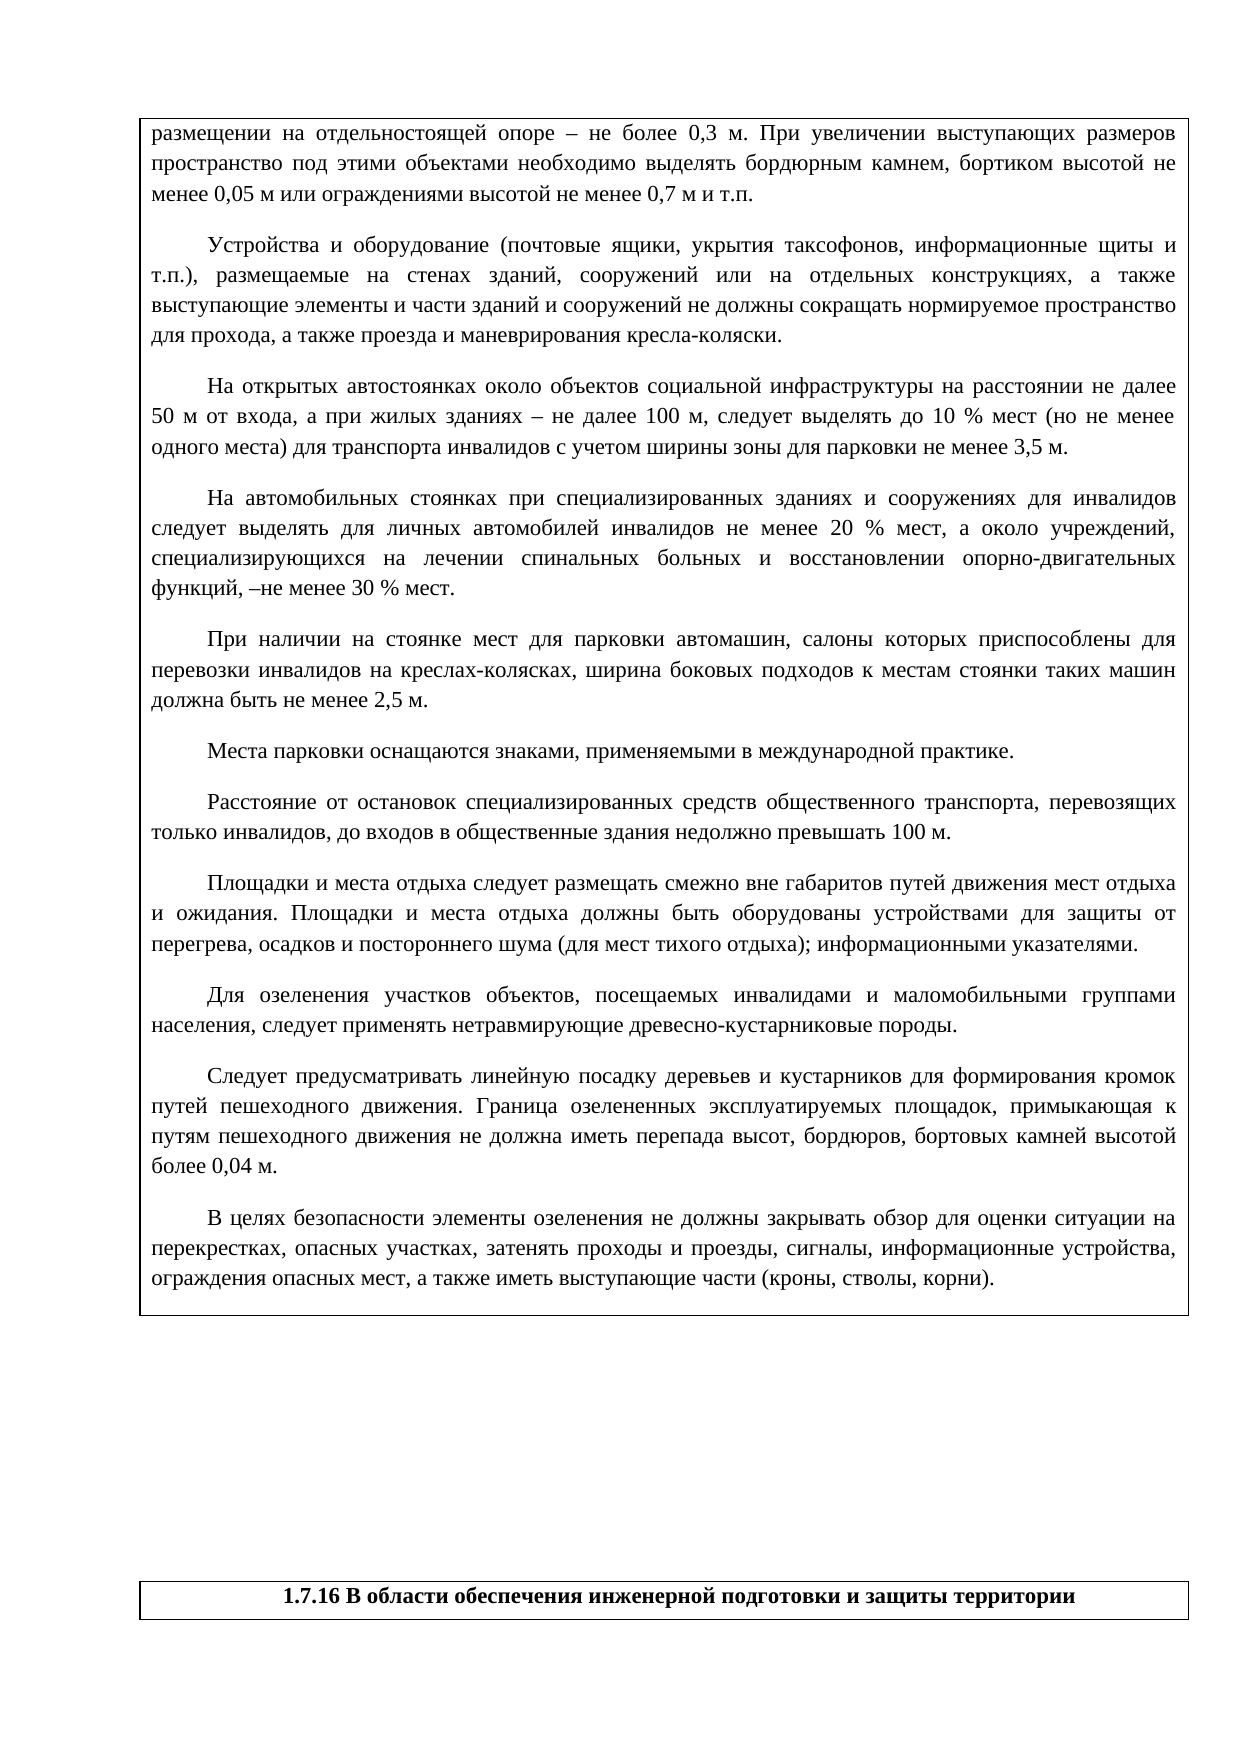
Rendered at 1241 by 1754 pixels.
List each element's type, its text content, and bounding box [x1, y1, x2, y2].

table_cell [141, 119, 1188, 1315]
table_header 1.7.16 В области обеспечения инженерной подготовки и защиты территории [141, 1582, 1188, 1619]
